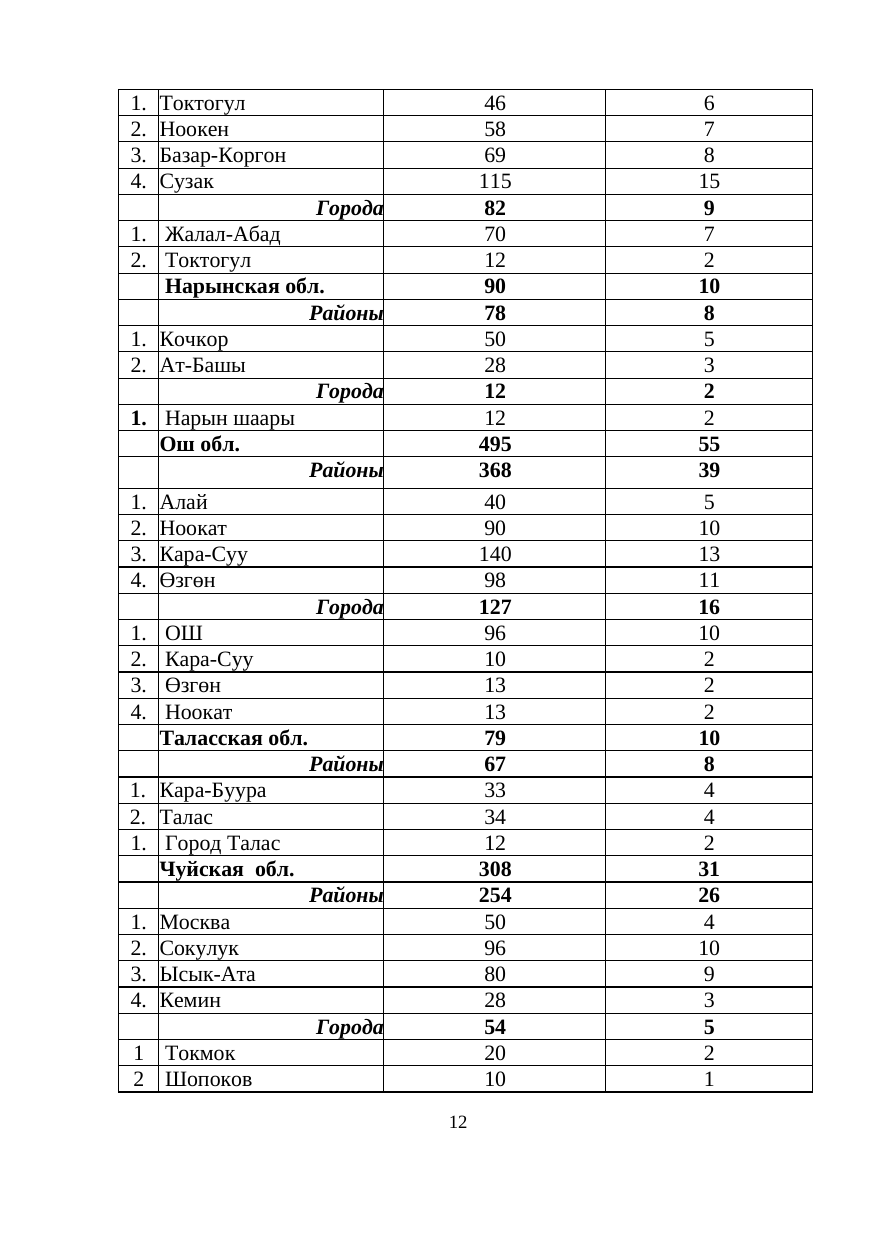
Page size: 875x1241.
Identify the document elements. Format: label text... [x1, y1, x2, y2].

table_cell Город Талас [159, 830, 383, 855]
table_cell Города [159, 379, 383, 404]
table_cell Ат-Башы [159, 352, 383, 377]
table_cell 1. [119, 90, 158, 115]
table_cell 96 [384, 620, 605, 645]
table_cell Районы [159, 457, 383, 488]
table_cell 4 [606, 909, 812, 934]
table_cell 31 [606, 856, 812, 881]
table_cell Ноокат [159, 699, 383, 724]
table_cell 5 [606, 326, 812, 351]
table_cell 2 [119, 1066, 158, 1091]
table_cell 1. [119, 620, 158, 645]
table_cell 495 [384, 431, 605, 456]
table_cell 10 [606, 620, 812, 645]
table_cell 34 [384, 804, 605, 829]
table_cell 80 [384, 961, 605, 986]
table_cell 9 [606, 195, 812, 220]
table_cell 7 [606, 116, 812, 141]
table_cell 11 [606, 568, 812, 593]
table_cell 58 [384, 116, 605, 141]
table_cell 16 [606, 594, 812, 619]
table_cell 2 [606, 379, 812, 404]
table_cell 5 [606, 489, 812, 514]
table_cell 69 [384, 142, 605, 167]
table_cell 2. [119, 116, 158, 141]
table_cell 368 [384, 457, 605, 488]
table_cell 1 [606, 1066, 812, 1091]
table_cell [119, 883, 158, 908]
table_cell [119, 778, 158, 803]
table_cell 4 [606, 778, 812, 803]
table_cell 1 [119, 1040, 158, 1065]
table_cell Кемин [159, 988, 383, 1013]
table_cell 54 [384, 1014, 605, 1039]
table_cell 10 [606, 515, 812, 540]
table_cell 20 [384, 1040, 605, 1065]
table_cell [119, 274, 158, 299]
table_cell 1. [119, 326, 158, 351]
table_cell 98 [384, 568, 605, 593]
table_cell 5 [606, 1014, 812, 1039]
table_cell 10 [384, 646, 605, 671]
table_cell 2 [606, 699, 812, 724]
table_cell Ноокат [159, 515, 383, 540]
table_cell 8 [606, 300, 812, 325]
table_cell 10 [606, 274, 812, 299]
table_cell 10 [384, 1066, 605, 1091]
table_cell Районы [159, 883, 383, 908]
table_cell Таласская обл. [159, 725, 383, 750]
table_cell [119, 431, 158, 456]
table_cell [119, 751, 158, 776]
table_cell Ноокен [159, 116, 383, 141]
table_cell 10 [606, 725, 812, 750]
table_cell 40 [384, 489, 605, 514]
table_cell 3. [119, 961, 158, 986]
table_cell Города [159, 594, 383, 619]
table_cell 4. [119, 988, 158, 1013]
table_cell Кочкор [159, 326, 383, 351]
table_cell 2 [606, 830, 812, 855]
table_cell 8 [606, 751, 812, 776]
table_cell 13 [606, 541, 812, 566]
table_cell 2 [606, 673, 812, 698]
table_cell Кара-Суу [159, 541, 383, 566]
table_cell 90 [384, 274, 605, 299]
table_cell 4. [119, 169, 158, 194]
table_cell 1. [119, 221, 158, 246]
table_cell 26 [606, 883, 812, 908]
table_cell 9 [606, 961, 812, 986]
table_cell 13 [384, 699, 605, 724]
table_cell 1. [119, 830, 158, 855]
table_cell Чуйская обл. [159, 856, 383, 881]
table_cell 3. [119, 673, 158, 698]
table_cell [119, 457, 158, 488]
table_cell 96 [384, 935, 605, 960]
table_cell 4. [119, 568, 158, 593]
table_cell 46 [384, 90, 605, 115]
table_cell 254 [384, 883, 605, 908]
table_cell Нарынская обл. [159, 274, 383, 299]
table_cell 2. [119, 646, 158, 671]
table_cell Токмок [159, 1040, 383, 1065]
table_cell 1. [119, 405, 158, 430]
table_cell [119, 195, 158, 220]
table_cell 1. [119, 909, 158, 934]
table_cell Города [159, 1014, 383, 1039]
table_cell 50 [384, 326, 605, 351]
table_cell Базар-Коргон [159, 142, 383, 167]
table_cell 308 [384, 856, 605, 881]
table_cell 2. [119, 352, 158, 377]
table_cell 115 [384, 169, 605, 194]
table_cell 12 [384, 830, 605, 855]
table_cell 12 [384, 379, 605, 404]
table_cell 2. [119, 935, 158, 960]
table_cell Жалал-Абад [159, 221, 383, 246]
table_cell 4. [119, 699, 158, 724]
table_cell 39 [606, 457, 812, 488]
table_cell 4 [606, 804, 812, 829]
table_cell 90 [384, 515, 605, 540]
table_cell 140 [384, 541, 605, 566]
table_cell 3 [606, 352, 812, 377]
table_cell 28 [384, 352, 605, 377]
table_cell 50 [384, 909, 605, 934]
table_cell 2. [119, 247, 158, 272]
table_cell [119, 379, 158, 404]
table_cell 12 [384, 405, 605, 430]
table_cell 15 [606, 169, 812, 194]
table_cell Алай [159, 489, 383, 514]
table_cell 55 [606, 431, 812, 456]
table_cell Талас [159, 804, 383, 829]
table_cell [119, 300, 158, 325]
table_cell 3 [606, 988, 812, 1013]
table_cell Кара-Суу [159, 646, 383, 671]
table_cell Ысык-Ата [159, 961, 383, 986]
table_cell 6 [606, 90, 812, 115]
table_cell 7 [606, 221, 812, 246]
table_cell [119, 594, 158, 619]
table_cell 2 [606, 646, 812, 671]
table_cell [119, 804, 158, 829]
table_cell Сокулук [159, 935, 383, 960]
table_cell [119, 1014, 158, 1039]
table_cell Нарын шаары [159, 405, 383, 430]
table_cell Токтогул [159, 90, 383, 115]
table_cell Ош обл. [159, 431, 383, 456]
table_cell 127 [384, 594, 605, 619]
table_cell Районы [159, 300, 383, 325]
table_cell 2. [119, 515, 158, 540]
table_cell Москва [159, 909, 383, 934]
table_cell 3. [119, 541, 158, 566]
table_cell [119, 856, 158, 881]
table_cell 78 [384, 300, 605, 325]
table_cell Өзгөн [159, 673, 383, 698]
table_cell 8 [606, 142, 812, 167]
table_cell Районы [159, 751, 383, 776]
table_cell 10 [606, 935, 812, 960]
table_cell Токтогул [159, 247, 383, 272]
table_cell Шопоков [159, 1066, 383, 1091]
table_cell 79 [384, 725, 605, 750]
table_cell Кара-Буура [159, 778, 383, 803]
table_cell 2 [606, 405, 812, 430]
table_cell Города [159, 195, 383, 220]
table_cell 28 [384, 988, 605, 1013]
table_cell 1. [119, 489, 158, 514]
table_cell 33 [384, 778, 605, 803]
table_cell 2 [606, 247, 812, 272]
table_cell 82 [384, 195, 605, 220]
table_cell [119, 725, 158, 750]
table_cell Сузак [159, 169, 383, 194]
table_cell 3. [119, 142, 158, 167]
table_cell 2 [606, 1040, 812, 1065]
table_cell 70 [384, 221, 605, 246]
table_cell 67 [384, 751, 605, 776]
table_cell 12 [384, 247, 605, 272]
table_cell Өзгөн [159, 568, 383, 593]
table_cell ОШ [159, 620, 383, 645]
table_cell 13 [384, 673, 605, 698]
